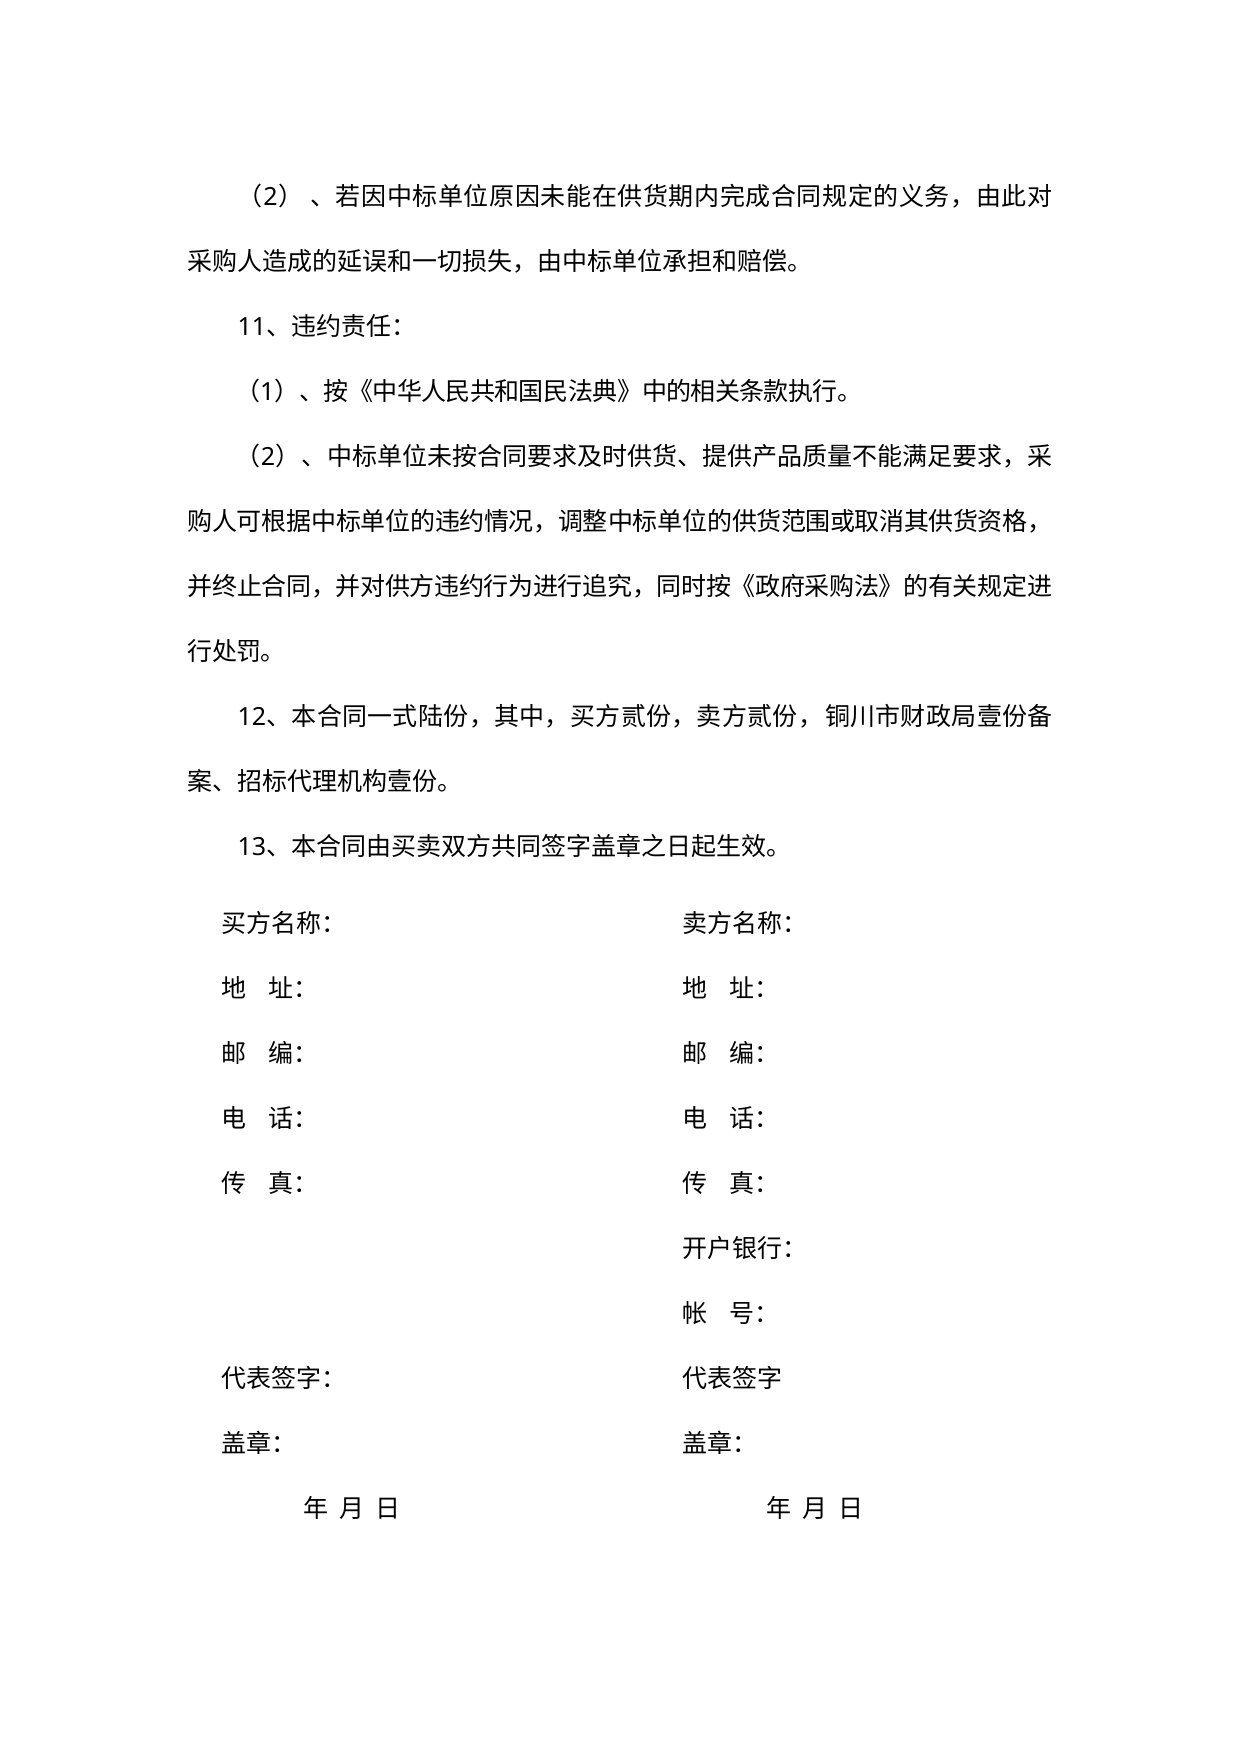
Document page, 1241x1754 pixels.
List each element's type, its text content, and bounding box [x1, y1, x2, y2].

text （1）、按《中华人民共和国民法典》中的相关条款执行。 [187, 357, 1053, 422]
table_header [188, 877, 648, 1551]
text （2）、中标单位未按合同要求及时供货、提供产品质量不能满足要求，采购人可根据中标单位的违约情况，调整中标单位的供货范围或取消其供货资格，并终止合同，并对供方违约行为进行追究，同时按《政府采购法》的有关规定进行处罚。 [187, 422, 1053, 682]
text 13、本合同由买卖双方共同签字盖章之日起生效。 [187, 812, 1053, 877]
text （2） 、若因中标单位原因未能在供货期内完成合同规定的义务，由此对采购人造成的延误和一切损失，由中标单位承担和赔偿。 [187, 162, 1053, 292]
text 11、违约责任： [187, 292, 1053, 357]
text 12、本合同一式陆份，其中，买方贰份，卖方贰份，铜川市财政局壹份备案、招标代理机构壹份。 [187, 682, 1053, 812]
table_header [648, 877, 1058, 1551]
